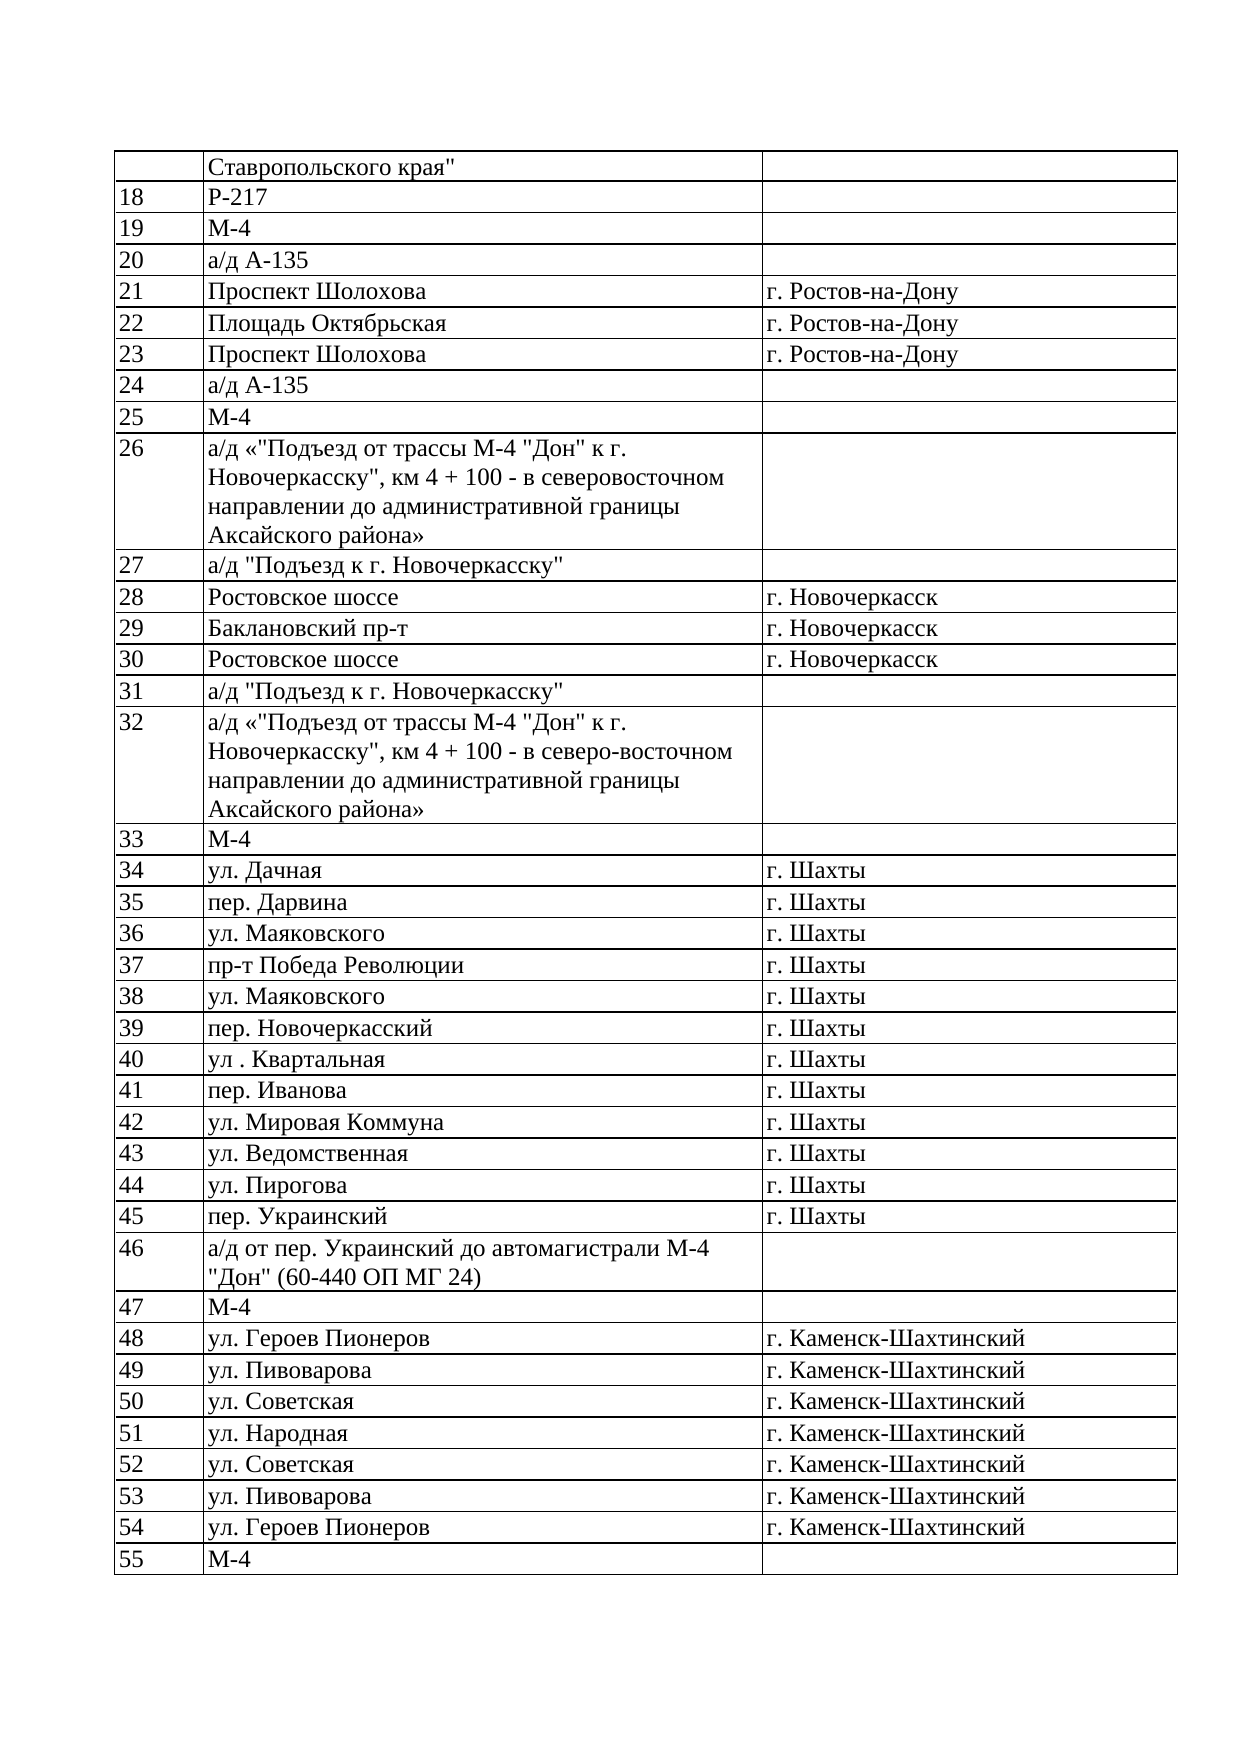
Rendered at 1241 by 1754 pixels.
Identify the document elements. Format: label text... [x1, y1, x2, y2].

table_cell 22 [115, 307, 203, 338]
table_cell 26 [115, 433, 203, 548]
table_cell 55 [115, 1543, 203, 1573]
table_cell ул. Пирогова [204, 1170, 762, 1200]
table_cell [763, 152, 1177, 180]
table_cell 20 [115, 244, 203, 275]
table_cell г. Шахты [763, 948, 1177, 980]
table_cell 32 [115, 707, 203, 822]
table_cell [763, 212, 1177, 243]
table_cell ул. Ведомственная [204, 1139, 762, 1168]
table_cell а/д "Подъезд к г. Новочеркасску" [204, 550, 762, 580]
table_cell г. Новочеркасск [763, 611, 1177, 643]
table_cell ул. Народная [204, 1418, 762, 1448]
table_cell пр-т Победа Революции [204, 950, 762, 980]
table_cell г. Новочеркасск [763, 643, 1177, 674]
table_cell а/д А-135 [204, 371, 762, 401]
table_cell 19 [115, 213, 203, 243]
table_cell а/д «"Подъезд от трассы М-4 "Дон" к г. Новочеркасску", км 4 + 100 - в северо-восточном направлении до административной границы Аксайского района» [204, 707, 762, 822]
table_cell [763, 549, 1177, 580]
table_cell г. Каменск-Шахтинский [763, 1322, 1177, 1353]
table_cell пер. Новочеркасский [204, 1013, 762, 1043]
table_cell 34 [115, 855, 203, 885]
table_cell ул. Дачная [204, 856, 762, 885]
table_cell г. Каменск-Шахтинский [763, 1511, 1177, 1542]
table_cell 25 [115, 402, 203, 432]
table_cell г. Шахты [763, 1200, 1177, 1231]
table_cell 41 [115, 1075, 203, 1106]
table_cell Баклановский пр-т [204, 613, 762, 643]
table_cell а/д от пер. Украинский до автомагистрали М-4 "Дон" (60-440 ОП МГ 24) [204, 1233, 762, 1290]
table_cell пер. Дарвина [204, 887, 762, 917]
table_cell 36 [115, 918, 203, 948]
table_cell М-4 [204, 402, 762, 432]
table_cell [763, 432, 1177, 548]
table_cell ул. Советская [204, 1386, 762, 1416]
table_cell 50 [115, 1386, 203, 1416]
table_cell ул. Мировая Коммуна [204, 1107, 762, 1137]
table_cell Площадь Октябрьская [204, 308, 762, 338]
table_cell ул. Советская [204, 1449, 762, 1479]
table_cell Ростовское шоссе [204, 582, 762, 611]
table_cell г. Шахты [763, 1074, 1177, 1106]
table_cell ул. Пивоварова [204, 1481, 762, 1511]
table_cell 37 [115, 949, 203, 980]
table_cell а/д «"Подъезд от трассы М-4 "Дон" к г. Новочеркасску", км 4 + 100 - в северовосточном направлении до административной границы Аксайского района» [204, 434, 762, 548]
table_cell [763, 243, 1177, 275]
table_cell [204, 152, 762, 180]
table_cell 40 [115, 1044, 203, 1074]
table_cell 23 [115, 339, 203, 369]
table_cell Р-217 [204, 182, 762, 212]
table_cell 17 [115, 152, 203, 180]
table_cell 47 [115, 1291, 203, 1322]
table_cell [763, 401, 1177, 432]
table_cell Проспект Шолохова [204, 276, 762, 306]
table_cell 49 [115, 1354, 203, 1385]
table_cell г. Шахты [763, 1106, 1177, 1137]
table_cell 51 [115, 1417, 203, 1448]
table_cell г. Ростов-на-Дону [763, 338, 1177, 369]
table_cell пер. Украинский [204, 1202, 762, 1231]
table_cell г. Каменск-Шахтинский [763, 1385, 1177, 1416]
table_cell г. Каменск-Шахтинский [763, 1479, 1177, 1511]
table_cell г. Каменск-Шахтинский [763, 1416, 1177, 1448]
table_cell [763, 1542, 1177, 1573]
table_cell [763, 823, 1177, 854]
table_cell 35 [115, 886, 203, 917]
table_cell 46 [115, 1233, 203, 1290]
table_cell г. Новочеркасск [763, 580, 1177, 611]
table_cell Проспект Шолохова [204, 339, 762, 369]
table_cell [763, 180, 1177, 212]
table_cell 30 [115, 644, 203, 674]
table_cell 29 [115, 613, 203, 643]
table_cell а/д А-135 [204, 245, 762, 275]
table_cell Ростовское шоссе [204, 645, 762, 674]
table_cell ул. Героев Пионеров [204, 1323, 762, 1353]
table_cell г. Ростов-на-Дону [763, 306, 1177, 338]
table_cell ул. Маяковского [204, 918, 762, 948]
table_cell [763, 706, 1177, 822]
table_cell г. Шахты [763, 854, 1177, 885]
table_cell М-4 [204, 1544, 762, 1573]
table_cell 33 [115, 824, 203, 854]
table_cell [763, 369, 1177, 401]
table_cell 53 [115, 1480, 203, 1511]
table_cell ул. Героев Пионеров [204, 1512, 762, 1542]
table_cell М-4 [204, 213, 762, 243]
table_cell М-4 [204, 824, 762, 854]
table_cell [763, 674, 1177, 706]
table_cell 18 [115, 181, 203, 212]
table_cell ул. Пивоварова [204, 1355, 762, 1385]
table_cell 43 [115, 1138, 203, 1168]
table_cell 44 [115, 1170, 203, 1200]
table_cell г. Шахты [763, 980, 1177, 1011]
table_cell 21 [115, 276, 203, 306]
table_cell г. Шахты [763, 1043, 1177, 1074]
table_cell 54 [115, 1512, 203, 1542]
table_cell ул . Квартальная [204, 1044, 762, 1074]
table_cell а/д "Подъезд к г. Новочеркасску" [204, 676, 762, 706]
table_cell г. Шахты [763, 917, 1177, 948]
table_cell 45 [115, 1201, 203, 1231]
table_cell г. Шахты [763, 885, 1177, 917]
table_cell 42 [115, 1107, 203, 1137]
table_cell 31 [115, 675, 203, 706]
table_cell г. Каменск-Шахтинский [763, 1353, 1177, 1385]
table_cell 38 [115, 981, 203, 1011]
table_cell 24 [115, 370, 203, 401]
table_cell 52 [115, 1449, 203, 1479]
table_cell М-4 [204, 1292, 762, 1322]
table_cell г. Шахты [763, 1011, 1177, 1043]
table_cell пер. Иванова [204, 1076, 762, 1106]
table_cell [763, 1231, 1177, 1290]
table_cell 27 [115, 550, 203, 580]
table_cell 39 [115, 1012, 203, 1043]
table_cell [763, 1290, 1177, 1322]
table_cell 48 [115, 1323, 203, 1353]
table_cell ул. Маяковского [204, 981, 762, 1011]
table_cell 28 [115, 581, 203, 611]
table_cell г. Шахты [763, 1137, 1177, 1168]
table_cell г. Каменск-Шахтинский [763, 1448, 1177, 1479]
table_cell г. Шахты [763, 1169, 1177, 1200]
table_cell г. Ростов-на-Дону [763, 275, 1177, 306]
